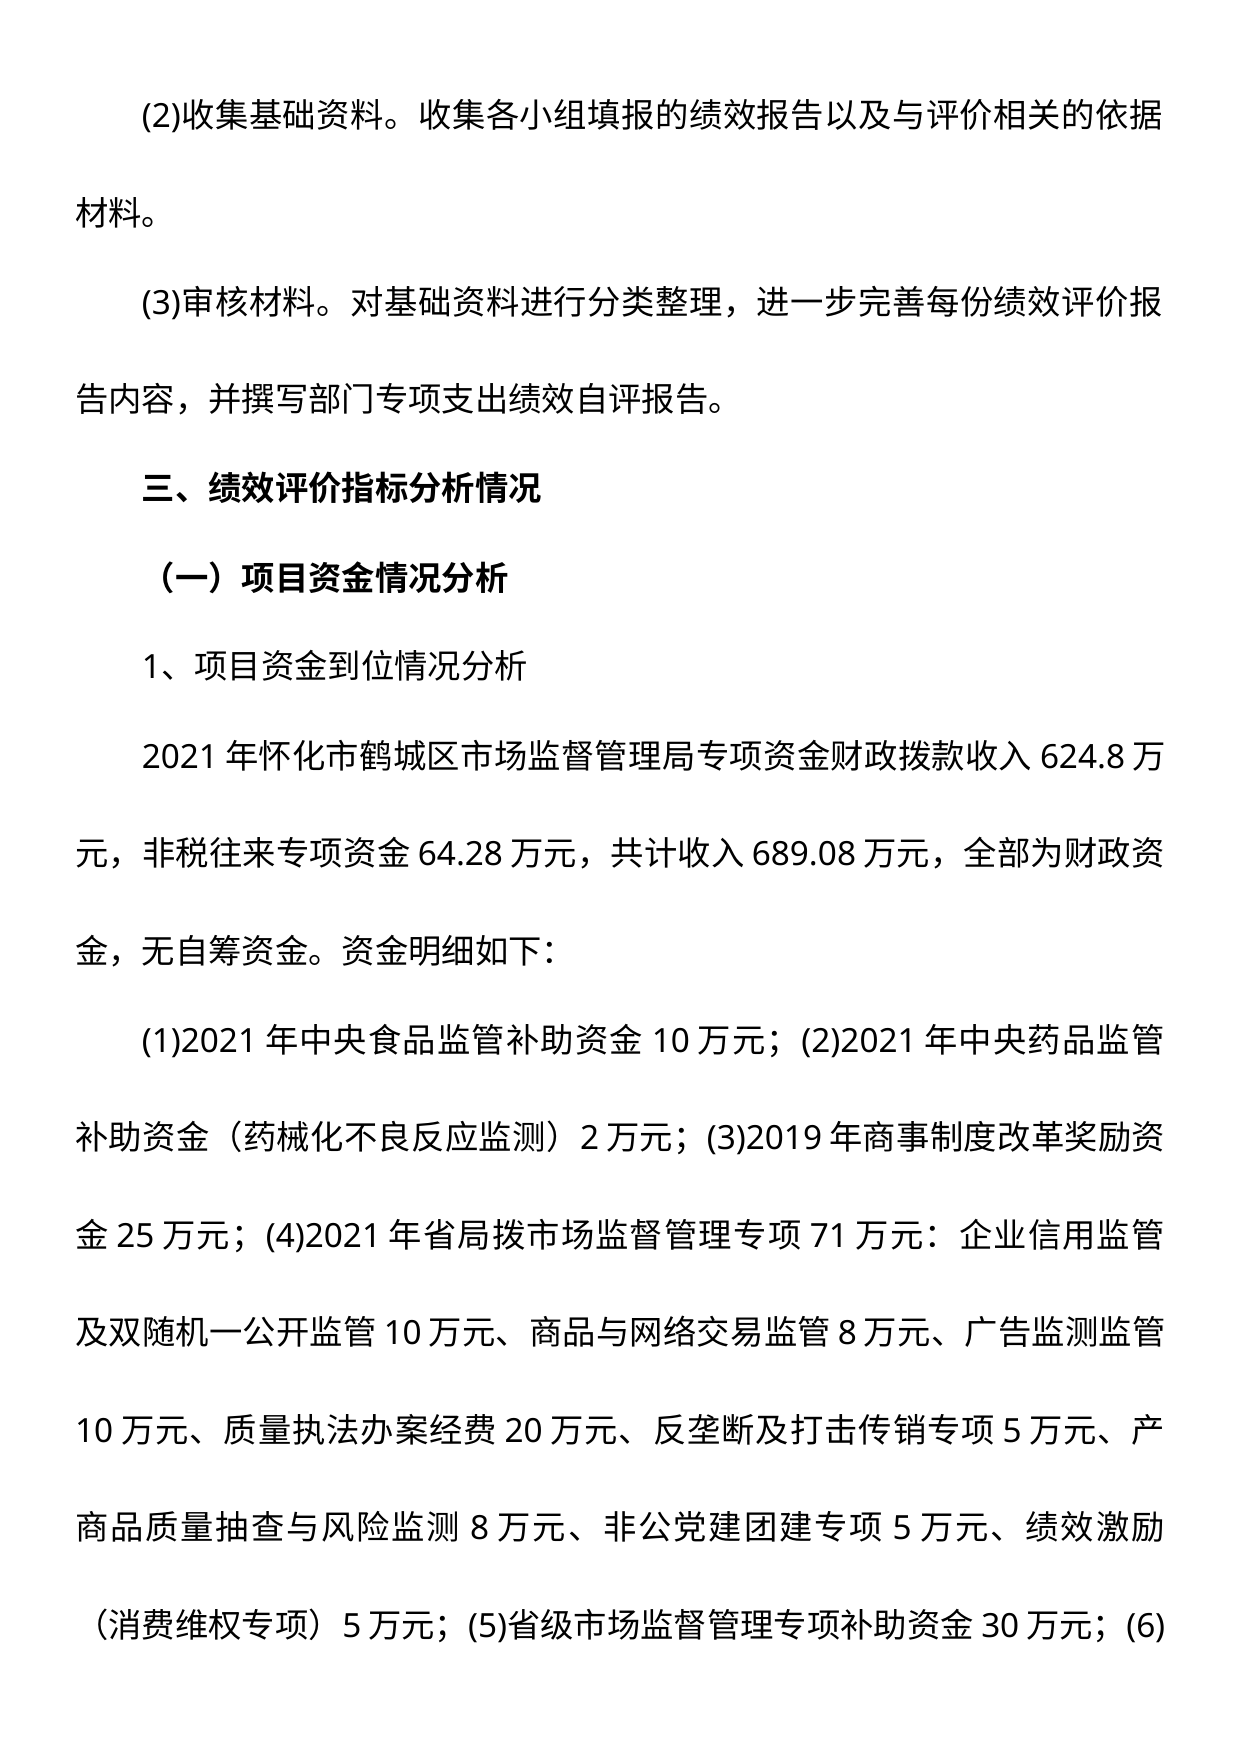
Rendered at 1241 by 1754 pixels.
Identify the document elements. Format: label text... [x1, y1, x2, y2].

text 1、项目资金到位情况分析 [75, 632, 1165, 697]
text (2)收集基础资料。收集各小组填报的绩效报告以及与评价相关的依据材料。 [75, 81, 1165, 243]
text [75, 1005, 1165, 1655]
text 三、绩效评价指标分析情况 [75, 454, 1165, 519]
text （一）项目资金情况分析 [75, 543, 1165, 608]
text 2021年怀化市鹤城区市场监督管理局专项资金财政拨款收入624.8万元，非税往来专项资金64.28万元，共计收入689.08万元，全部为财政资金，无自筹资金。资金明细如下： [75, 721, 1165, 981]
text (3)审核材料。对基础资料进行分类整理，进一步完善每份绩效评价报告内容，并撰写部门专项支出绩效自评报告。 [75, 267, 1165, 430]
